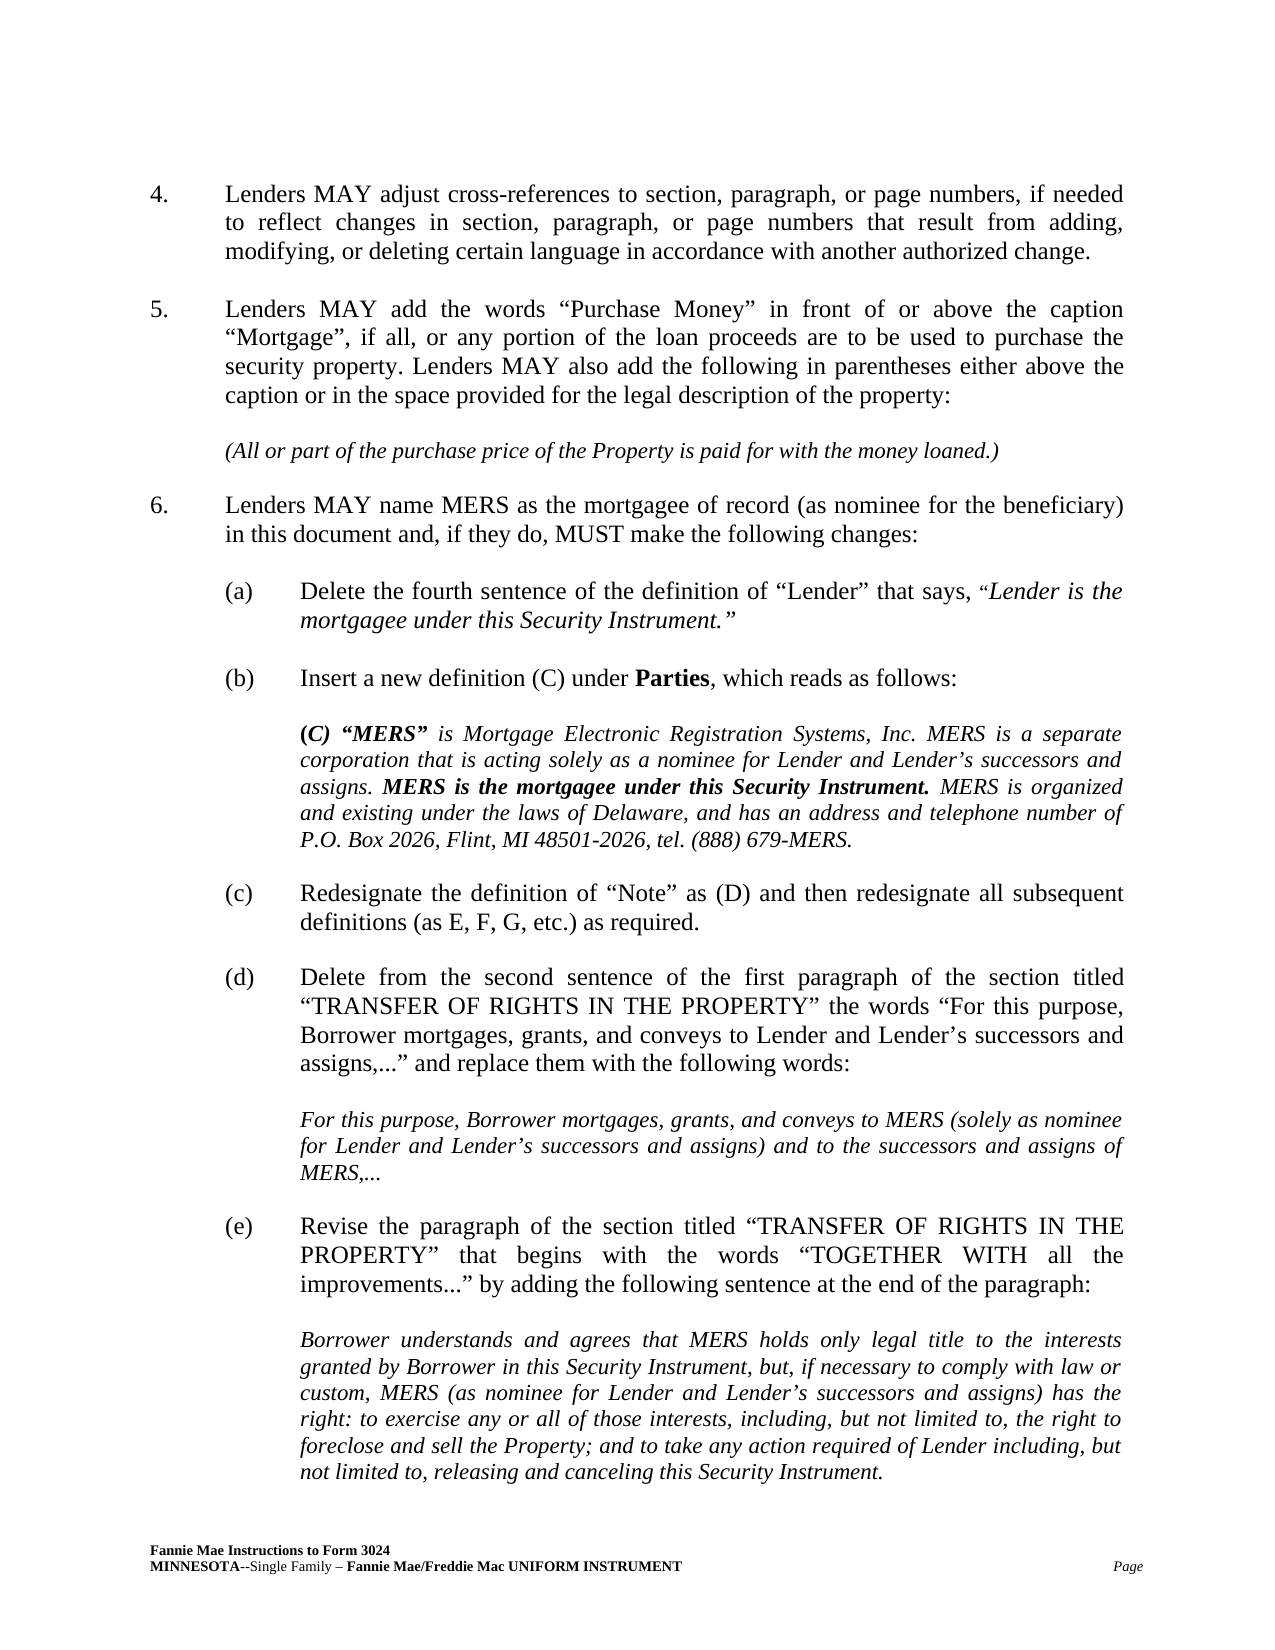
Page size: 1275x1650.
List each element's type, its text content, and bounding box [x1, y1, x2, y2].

text 6. Lenders name MERS as the mortgagee of record (as nominee for the beneficiary) in this document and, if they do, MUST make the following changes: [150, 490, 1125, 548]
text (C) “MERS” is Mortgage Electronic Registration Systems, Inc. MERS is a separate corporation that is acting solely as a nominee for Lender and Lender’s successors and assigns. MERS is the mortgagee under this Security Instrument. MERS is organized and existing under the laws of Delaware, and has an address and telephone number of P.O. Box 2026, Flint, MI 48501-2026, tel. (888) 679-MERS. [300, 720, 1125, 852]
text (e) Revise the paragraph of the section titled “TRANSFER OF RIGHTS IN THE PROPERTY” that begins with the words “TOGETHER WITH all the improvements...” by adding the following sentence at the end of the paragraph: [225, 1211, 1125, 1298]
text (All or part of the purchase price of the Property is paid for with the money loaned.) [150, 437, 1125, 464]
text (a) Delete the fourth sentence of the definition of “Lender” that says, “Lender is the mortgagee under this Security Instrument.” [225, 576, 1125, 634]
text 5. Lenders add the words “Purchase Money” in front of or above the caption “Mortgage”, if all, or any portion of the loan proceeds are to be used to purchase the security property. Lenders also add the following in parentheses either above the caption or in the space provided for the legal description of the property: [150, 294, 1125, 409]
text (d) Delete from the second sentence of the first paragraph of the section titled “TRANSFER OF RIGHTS IN THE PROPERTY” the words “For this purpose, Borrower mortgages, grants, and conveys to Lender and Lender’s successors and assigns,...” and replace them with the following words: [225, 962, 1125, 1077]
text 4. Lenders adjust cross-references to section, paragraph, or page numbers, if needed to reflect changes in section, paragraph, or page numbers that result from adding, modifying, or deleting certain language in accordance with another authorized change. [150, 179, 1125, 265]
text For this purpose, Borrower mortgages, grants, and conveys to MERS (solely as nominee for Lender and Lender’s successors and assigns) and to the successors and assigns of MERS,... [300, 1106, 1125, 1185]
text (b) Insert a new definition (C) under Parties, which reads as follows: [150, 663, 1125, 691]
text (c) Redesignate the definition of “Note” as (D) and then redesignate all subsequent definitions (as E, F, G, etc.) as required. [225, 878, 1125, 936]
text Borrower understands and agrees that MERS holds only legal title to the interests granted by Borrower in this Security Instrument, but, if necessary to comply with law or custom, MERS (as nominee for Lender and Lender’s successors and assigns) has the right: to exercise any or all of those interests, including, but not limited to, the right to foreclose and sell the Property; and to take any action required of Lender including, but not limited to, releasing and canceling this Security Instrument. [300, 1326, 1125, 1484]
